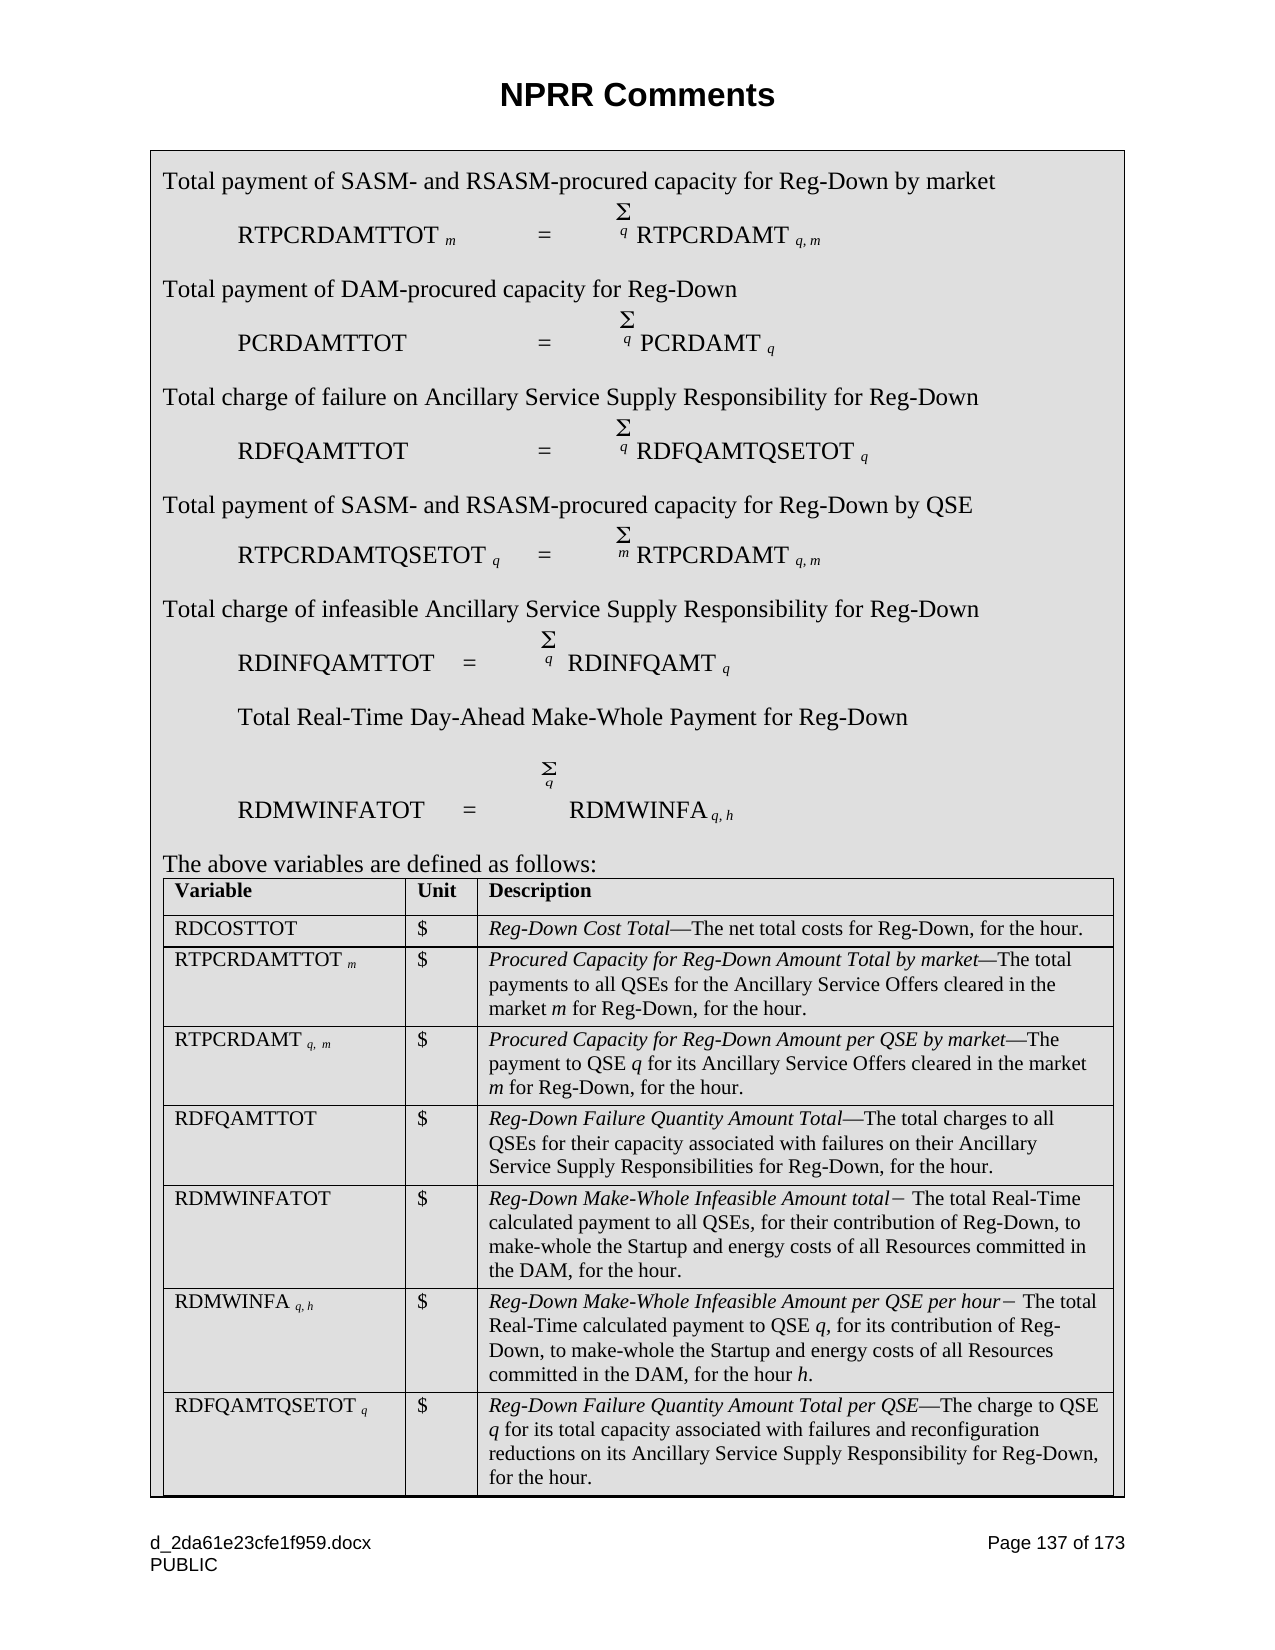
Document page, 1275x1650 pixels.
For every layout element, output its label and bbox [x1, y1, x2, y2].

table_header [151, 151, 1124, 1496]
